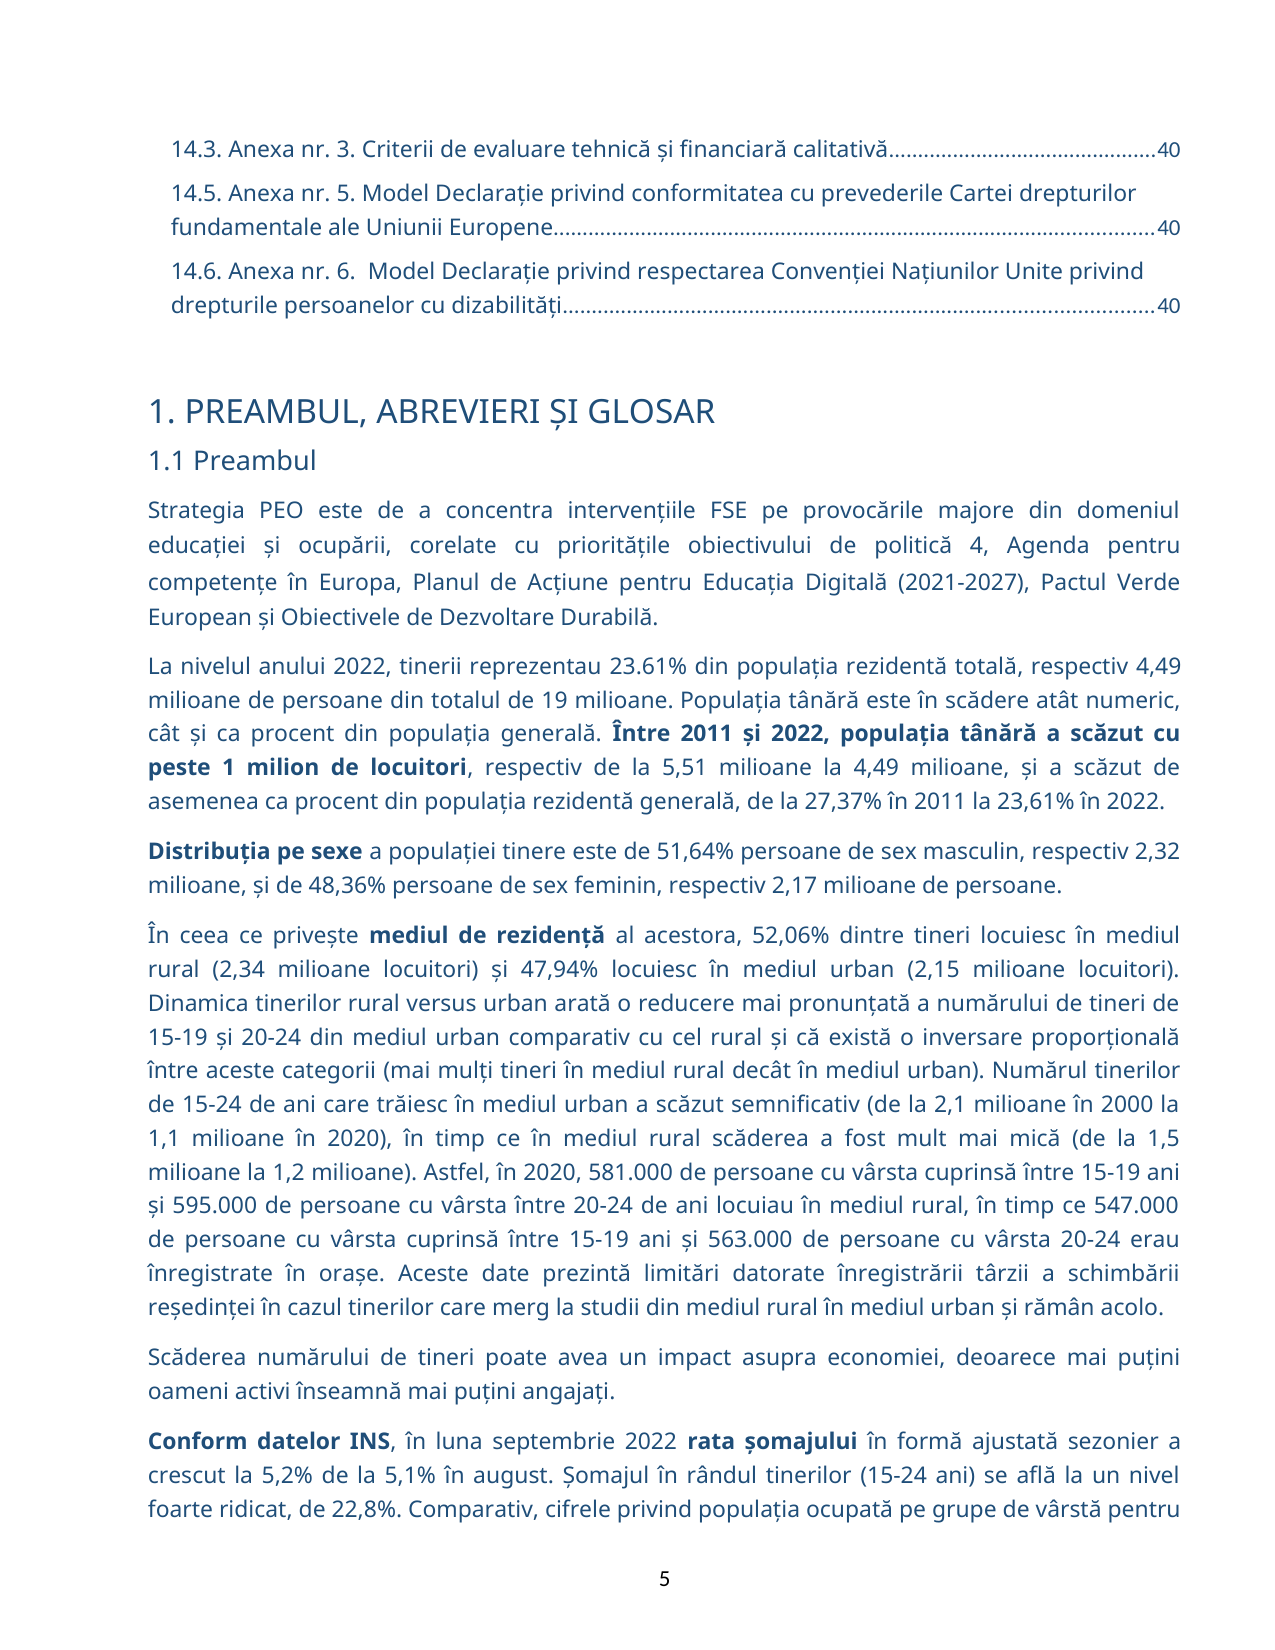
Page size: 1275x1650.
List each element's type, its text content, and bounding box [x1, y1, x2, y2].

text Scăderea numărului de tineri poate avea un impact asupra economiei, deoarece mai puțini oameni activi înseamnă mai puțini angajați. [148, 1341, 1181, 1406]
text În ceea ce privește mediul de rezidență al acestora, 52,06% dintre tineri locuiesc în mediul rural (2,34 milioane locuitori) și 47,94% locuiesc în mediul urban (2,15 milioane locuitori). Dinamica tinerilor rural versus urban arată o reducere mai pronunțată a numărului de tineri de 15-19 și 20-24 din mediul urban comparativ cu cel rural și că există o inversare proporțională între aceste categorii (mai mulți tineri în mediul rural decât în mediul urban). Numărul tinerilor de 15-24 de ani care trăiesc în mediul urban a scăzut semnificativ (de la 2,1 milioane în 2000 la 1,1 milioane în 2020), în timp ce în mediul rural scăderea a fost mult mai mică (de la 1,5 milioane la 1,2 milioane). Astfel, în 2020, 581.000 de persoane cu vârsta cuprinsă între 15-19 ani și 595.000 de persoane cu vârsta între 20-24 de ani locuiau în mediul rural, în timp ce 547.000 de persoane cu vârsta cuprinsă între 15-19 ani și 563.000 de persoane cu vârsta 20-24 erau înregistrate în orașe. Aceste date prezintă limitări datorate înregistrării târzii a schimbării reședinței în cazul tinerilor care merg la studii din mediul rural în mediul urban și rămân acolo. [148, 919, 1181, 1322]
text La nivelul anului 2022, tinerii reprezentau 23.61% din populația rezidentă totală, respectiv 4,49 milioane de persoane din totalul de 19 milioane. Populația tânără este în scădere atât numeric, cât și ca procent din populația generală. Între 2011 și 2022, populația tânără a scăzut cu peste 1 milion de locuitori, respectiv de la 5,51 milioane la 4,49 milioane, și a scăzut de asemenea ca procent din populația rezidentă generală, de la 27,37% în 2011 la 23,61% în 2022. [148, 650, 1181, 816]
text Distribuția pe sexe a populației tinere este de 51,64% persoane de sex masculin, respectiv 2,32 milioane, și de 48,36% persoane de sex feminin, respectiv 2,17 milioane de persoane. [148, 835, 1181, 900]
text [148, 1425, 1181, 1524]
text Strategia PEO este de a concentra intervențiile FSE pe provocările majore din domeniul educației și ocupării, corelate cu prioritățile obiectivului de politică 4, Agenda pentru competențe în Europa, Planul de Acțiune pentru Educația Digitală (2021-2027), Pactul Verde European și Obiectivele de Dezvoltare Durabilă. [148, 493, 1181, 633]
subtitle 1.1 Preambul [148, 441, 1181, 478]
subtitle 1. PREAMBUL, ABREVIERI ȘI GLOSAR [148, 388, 1181, 433]
